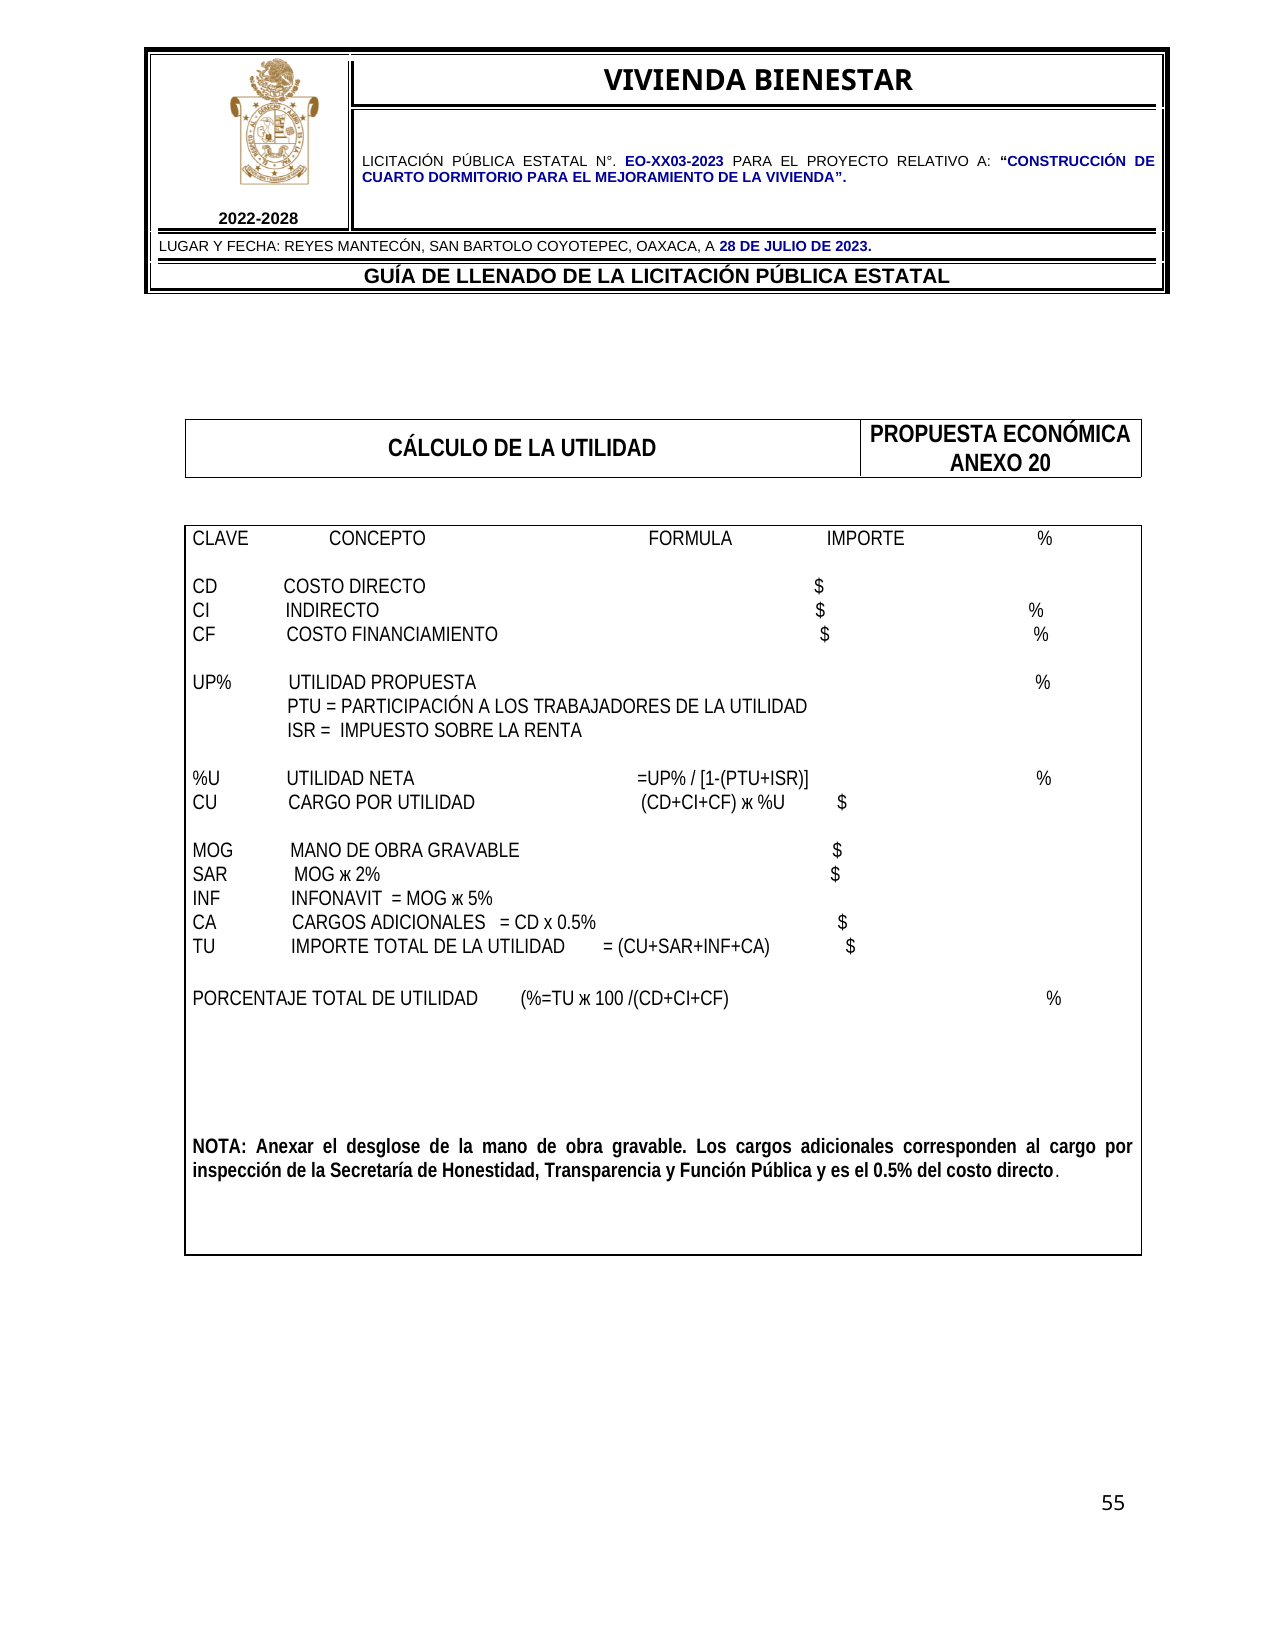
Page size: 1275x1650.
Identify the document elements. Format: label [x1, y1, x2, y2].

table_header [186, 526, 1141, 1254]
picture [225, 55, 322, 183]
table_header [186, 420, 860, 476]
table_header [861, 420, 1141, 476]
